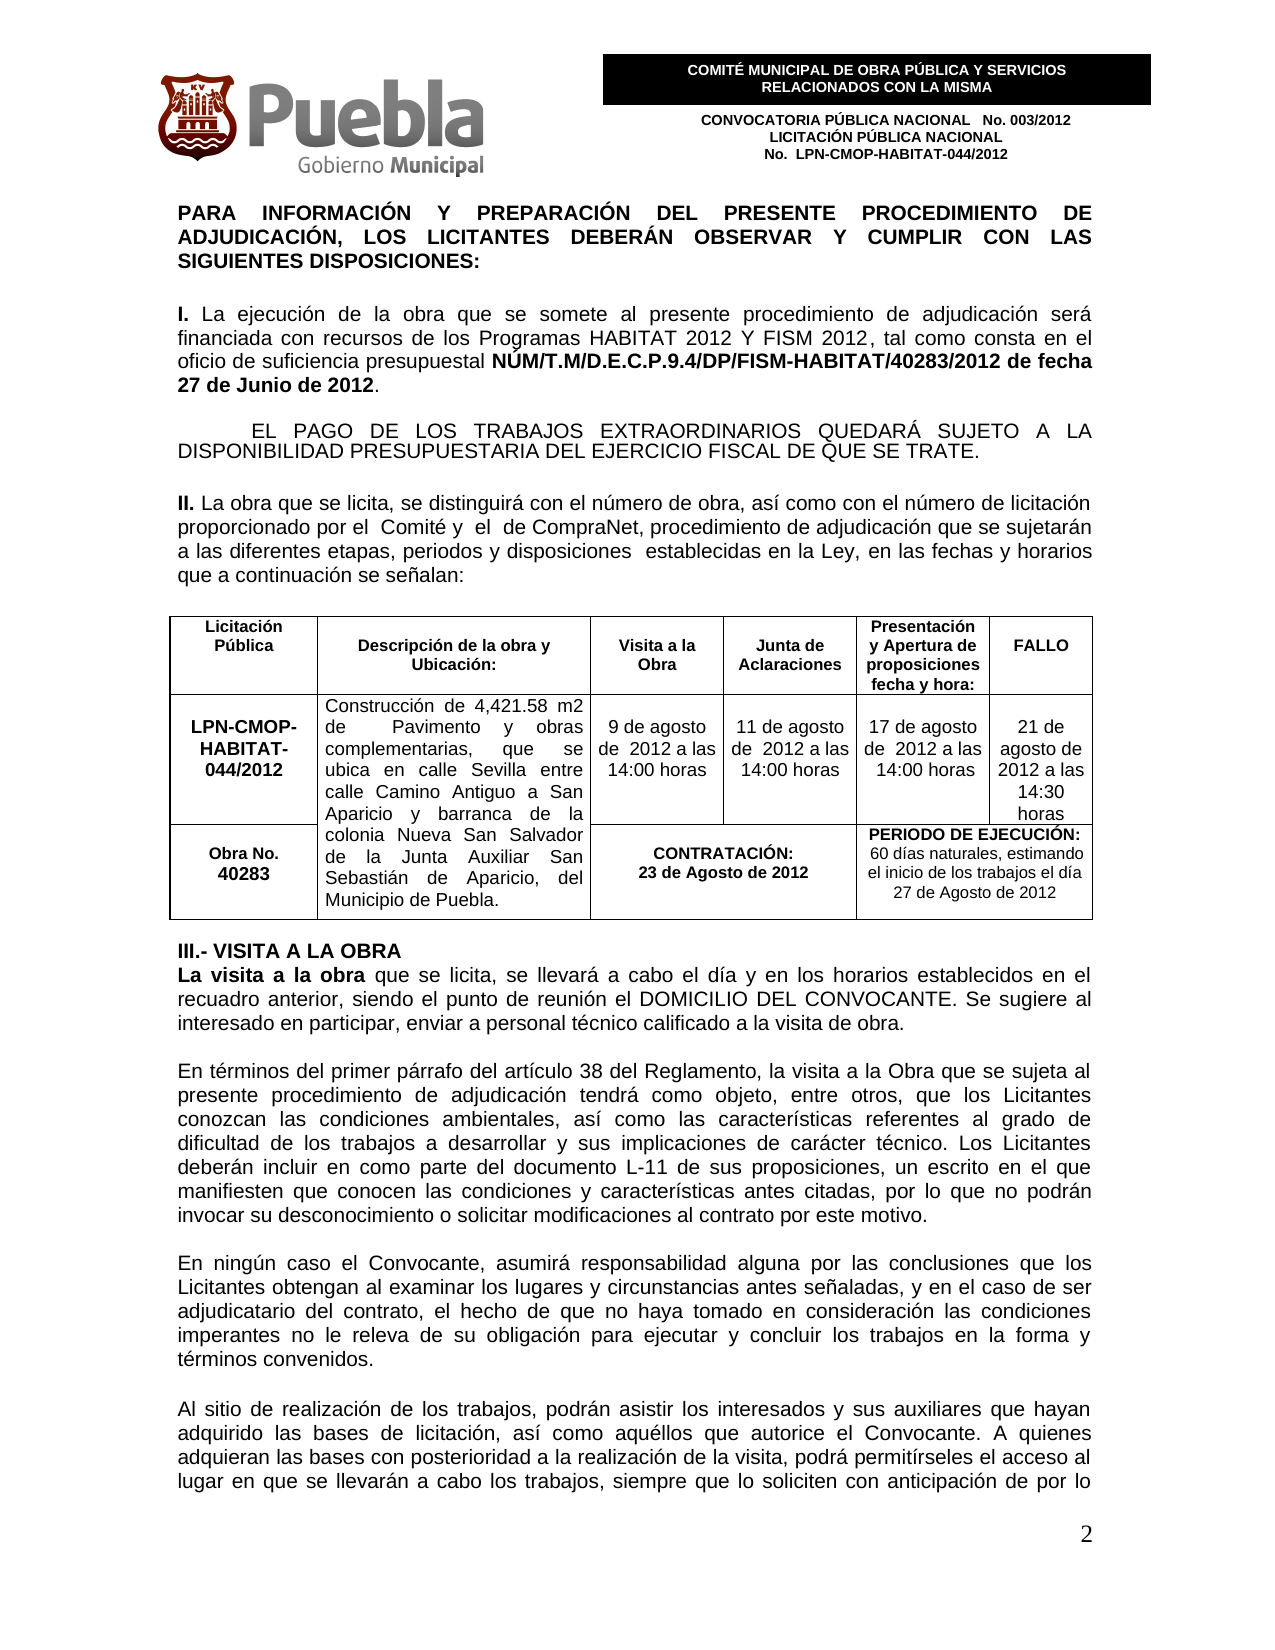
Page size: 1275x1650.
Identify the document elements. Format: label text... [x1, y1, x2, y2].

table_cell Obra No. 40283 [171, 825, 317, 919]
table_cell 21 de agosto de las 14:30 horas [990, 695, 1092, 824]
table_cell 11 de agosto de las 14:00 horas [724, 695, 856, 824]
text PARA INFORMACIÓN Y PREPARACIÓN DEL PRESENTE PROCEDIMIENTO DE ADJUDICACIÓN, LOS LICITANTES DEBERÁN OBSERVAR Y CUMPLIR CON LAS SIGUIENTES DISPOSICIONES: [177, 201, 1093, 273]
text III.- VISITA A LA OBRA [177, 939, 1093, 963]
table_cell 17 de agosto de las 14:00 horas [857, 695, 989, 824]
table_header FALLO [990, 617, 1092, 693]
table_cell PERIODO DE EJECUCIÓN: 60 días naturales, estimando el inicio de los trabajos el día 27 de Agosto de 2012 [857, 825, 1092, 919]
table_header Descripción de la obra y Ubicación: [318, 617, 590, 693]
table_cell CONTRATACIÓN: 23 de Agosto de 2012 [591, 825, 856, 919]
table_header Licitación Pública [171, 617, 317, 693]
text En términos del primer párrafo del artículo 38 del Reglamento, la visita a la Obra que se sujeta al presente procedimiento de adjudicación tendrá como objeto, entre otros, que los Licitantes conozcan las condiciones ambientales, así como las características referentes al grado de dificultad de los trabajos a desarrollar y sus implicaciones de carácter técnico. Los Licitantes deberán incluir en como parte del documento L-11 de sus proposiciones, un escrito en el que manifiesten que conocen las condiciones y características antes citadas, por lo que no podrán invocar su desconocimiento o solicitar modificaciones al contrato por este motivo. [177, 1059, 1093, 1227]
table_header Visita a la Obra [591, 617, 723, 693]
table_cell Construcción de 4,421.58 m2 de Pavimento y obras complementarias, que se ubica en calle Sevilla entre calle Camino Antiguo a San Aparicio y barranca de la colonia Nueva San Salvador de la Junta Auxiliar San Sebastián de Aparicio, del Municipio de Puebla. [318, 695, 590, 919]
table_header Junta de Aclaraciones [724, 617, 856, 693]
table_cell LPN-CMOP-HABITAT-044/2012 [171, 695, 317, 824]
picture [158, 73, 484, 177]
text La visita a la obra que se licita, se llevará a cabo el día y en los horarios establecidos en el recuadro anterior, siendo el punto de reunión el DOMICILIO DEL CONVOCANTE. Se sugiere al interesado en participar, enviar a personal técnico calificado a la visita de obra. [177, 963, 1093, 1035]
table_cell 9 de agosto de las 14:00 horas [591, 695, 723, 824]
text I. La ejecución de la obra que se somete al presente procedimiento de adjudicación será financiada con recursos de los Programas HABITAT 2012 Y FISM 2012, tal como consta en el oficio de suficiencia presupuestal NÚM/T.M/D.E.C.P.9.4/DP/FISM-HABITAT/40283/2012 de fecha 27 de Junio de 2012. [177, 301, 1093, 397]
subtitle II. La obra que se licita, se distinguirá con el número de obra, así como con el número de licitación proporcionado por el Comité y el de CompraNet, procedimiento de adjudicación que se sujetarán a las diferentes etapas, periodos y disposiciones establecidas en la Ley, en las fechas y horarios que a continuación se señalan: [177, 491, 1093, 587]
text En ningún caso el Convocante, asumirá responsabilidad alguna por las conclusiones que los Licitantes obtengan al examinar los lugares y circunstancias antes señaladas, y en el caso de ser adjudicatario del contrato, el hecho de que no haya tomado en consideración las condiciones imperantes no le releva de su obligación para ejecutar y concluir los trabajos en la forma y términos convenidos. [177, 1251, 1093, 1371]
text EL PAGO DE LOS TRABAJOS EXTRAORDINARIOS QUEDARÁ SUJETO A LA DISPONIBILIDAD PRESUPUESTARIA DEL EJERCICIO FISCAL DE QUE SE TRATE. [177, 422, 1093, 463]
table_header Presentación y Apertura de proposiciones fecha y hora: [857, 617, 989, 693]
